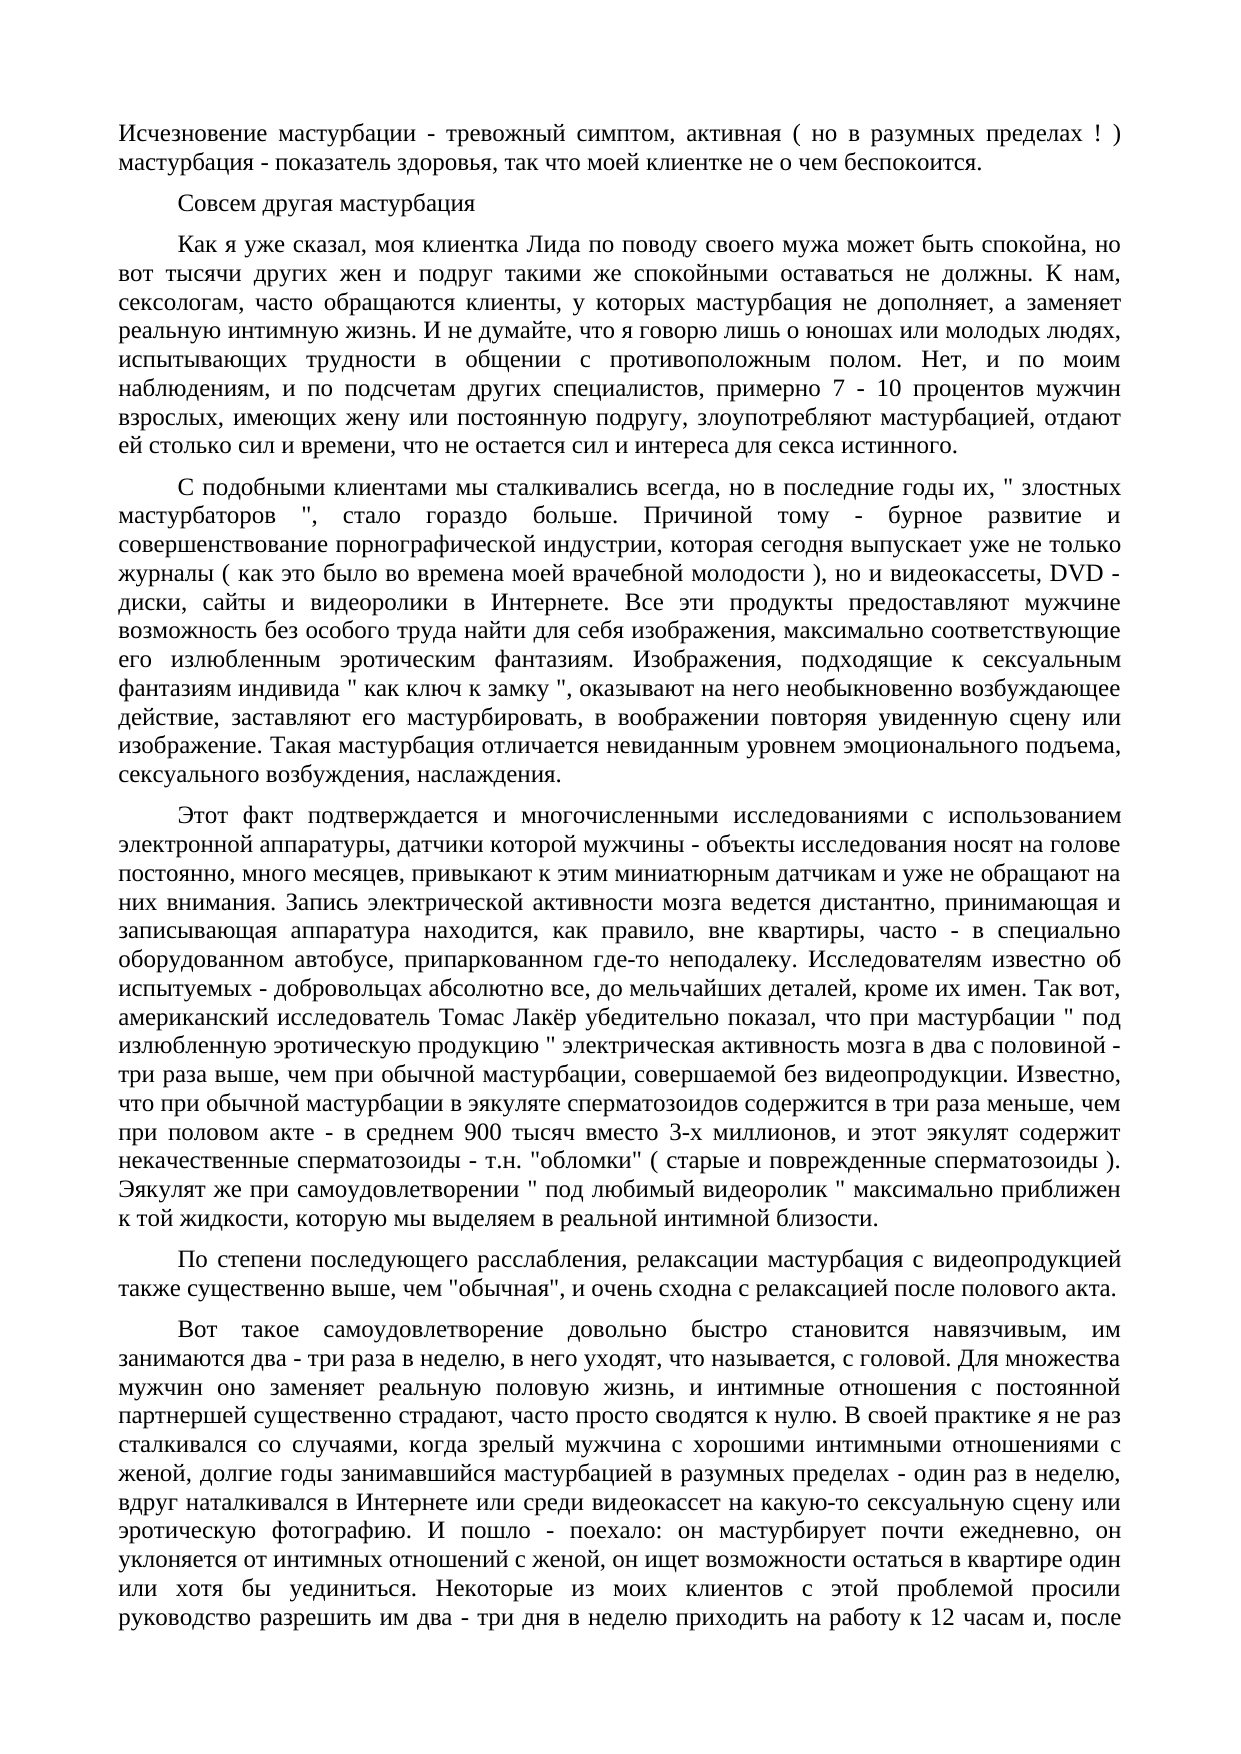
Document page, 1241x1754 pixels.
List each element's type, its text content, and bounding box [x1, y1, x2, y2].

text Как я уже сказал, моя клиентка Лида по поводу своего мужа может быть спокойна, но вот тысячи других жен и подруг такими же спокойными оставаться не должны. К нам, сексологам, часто обращаются клиенты, у которых мастурбация не дополняет, а заменяет реальную интимную жизнь. И не думайте, что я говорю лишь о юношах или молодых людях, испытывающих трудности в общении с противоположным полом. Нет, и по моим наблюдениям, и по подсчетам других специалистов, примерно 7 - 10 процентов мужчин взрослых, имеющих жену или постоянную подругу, злоупотребляют мастурбацией, отдают ей столько сил и времени, что не остается сил и интереса для секса истинного. [118, 229, 1122, 459]
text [118, 118, 1122, 176]
text Этот факт подтверждается и многочисленными исследованиями с использованием электронной аппаратуры, датчики которой мужчины - объекты исследования носят на голове постоянно, много месяцев, привыкают к этим миниатюрным датчикам и уже не обращают на них внимания. Запись электрической активности мозга ведется дистантно, принимающая и записывающая аппаратура находится, как правило, вне квартиры, часто - в специально оборудованном автобусе, припаркованном где-то неподалеку. Исследователям известно об испытуемых - добровольцах абсолютно все, до мельчайших деталей, кроме их имен. Так вот, американский исследователь Томас Лакёр убедительно показал, что при мастурбации " под излюбленную эротическую продукцию " электрическая активность мозга в два с половиной - три раза выше, чем при обычной мастурбации, совершаемой без видеопродукции. Известно, что при обычной мастурбации в эякуляте сперматозоидов содержится в три раза меньше, чем при половом акте - в среднем 900 тысяч вместо 3-х миллионов, и этот эякулят содержит некачественные сперматозоиды - т.н. "обломки" ( старые и поврежденные сперматозоиды ). Эякулят же при самоудовлетворении " под любимый видеоролик " максимально приближен к той жидкости, которую мы выделяем в реальной интимной близости. [118, 801, 1122, 1232]
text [118, 1314, 1122, 1631]
text С подобными клиентами мы сталкивались всегда, но в последние годы их, " злостных мастурбаторов ", стало гораздо больше. Причиной тому - бурное развитие и совершенствование порнографической индустрии, которая сегодня выпускает уже не только журналы ( как это было во времена моей врачебной молодости ), но и видеокассеты, DVD - диски, сайты и видеоролики в Интернете. Все эти продукты предоставляют мужчине возможность без особого труда найти для себя изображения, максимально соответствующие его излюбленным эротическим фантазиям. Изображения, подходящие к сексуальным фантазиям индивида " как ключ к замку ", оказывают на него необыкновенно возбуждающее действие, заставляют его мастурбировать, в воображении повторяя увиденную сцену или изображение. Такая мастурбация отличается невиданным уровнем эмоционального подъема, сексуального возбуждения, наслаждения. [118, 472, 1122, 788]
text По степени последующего расслабления, релаксации мастурбация с видеопродукцией также существенно выше, чем "обычная", и очень сходна с релаксацией после полового акта. [118, 1244, 1122, 1302]
text Совсем другая мастурбация [118, 188, 1122, 217]
